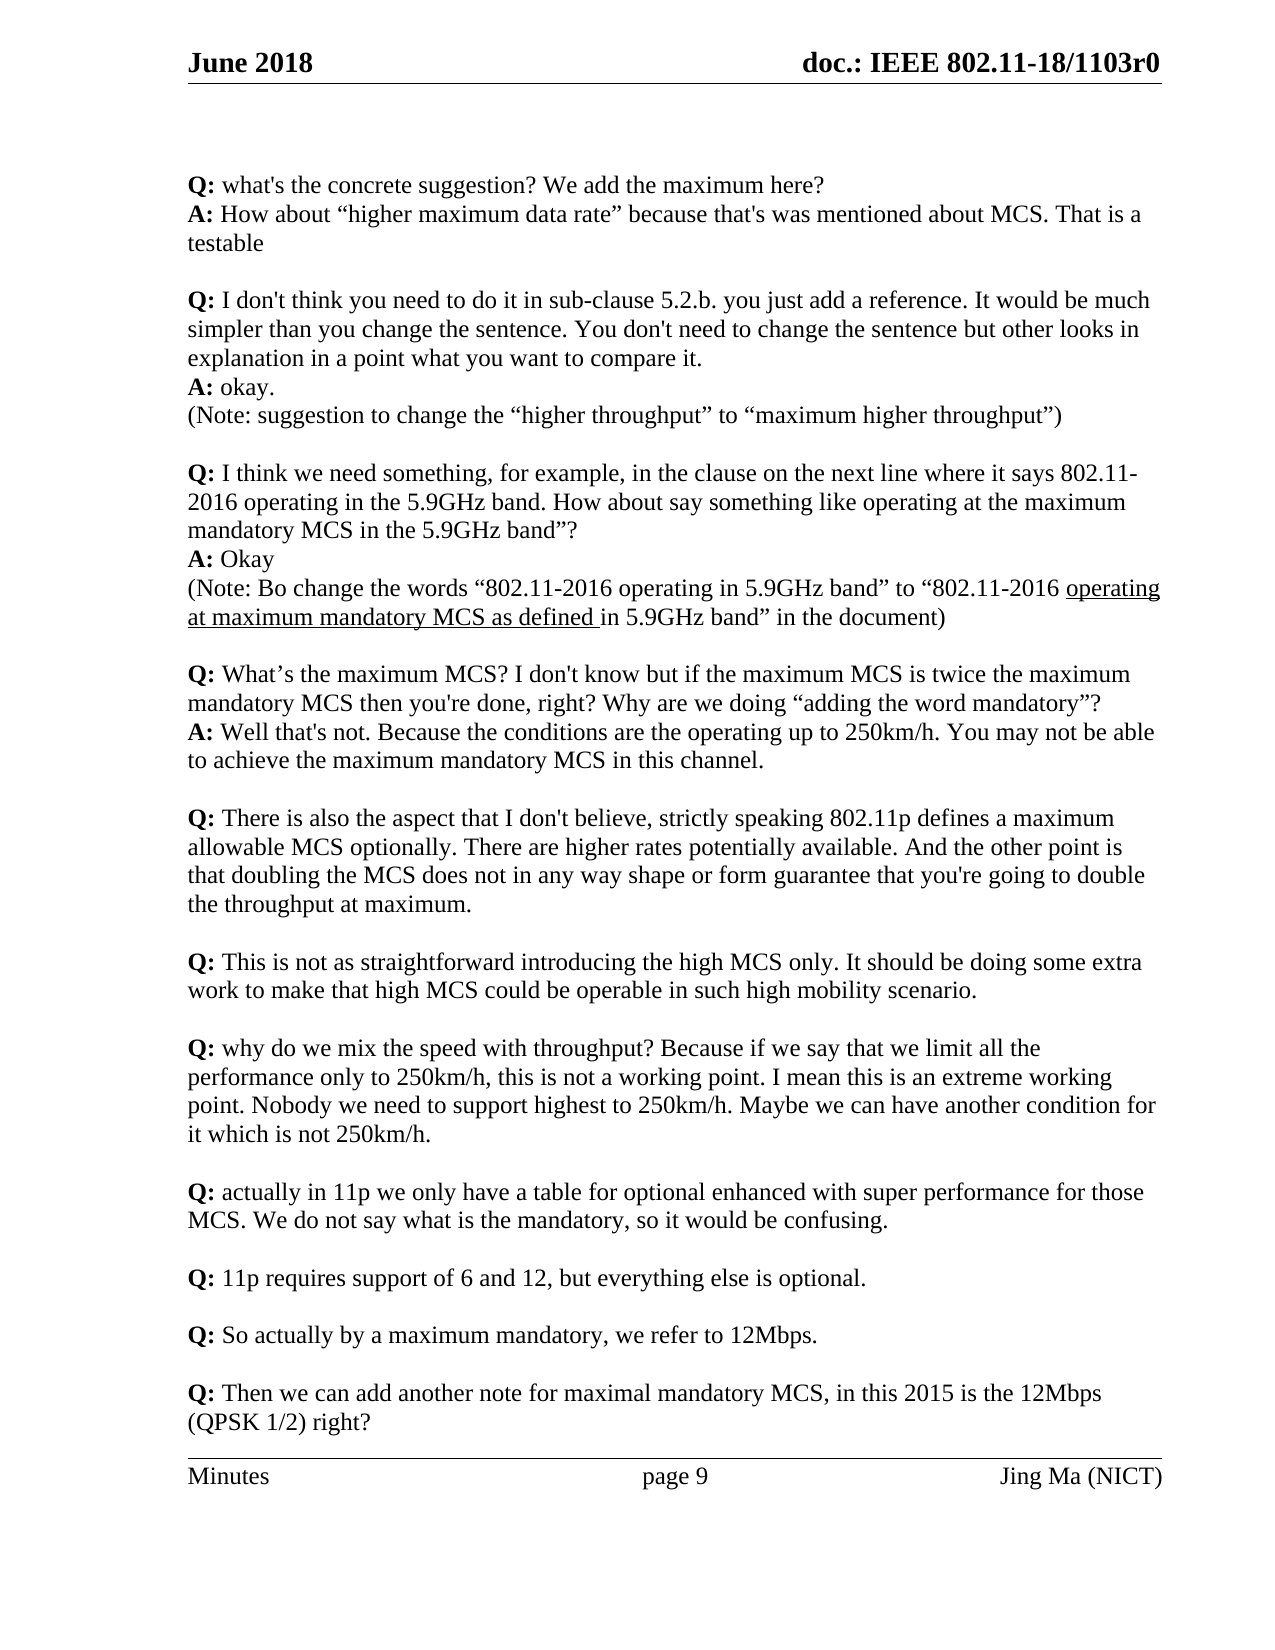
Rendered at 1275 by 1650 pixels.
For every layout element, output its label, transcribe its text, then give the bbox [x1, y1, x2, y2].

text Q: actually in 11p we only have a table for optional enhanced with super performance for those MCS. We do not say what is the mandatory, so it would be confusing. [187, 1177, 1162, 1234]
text A: Okay [187, 544, 1162, 573]
text Q: what's the concrete suggestion? We add the maximum here? [187, 171, 1162, 199]
text (Note: suggestion to change the “higher throughput” to “maximum higher throughput”) [187, 401, 1162, 429]
text Q: So actually by a maximum mandatory, we refer to 12Mbps. [187, 1321, 1162, 1349]
text Q: There is also the aspect that I don't believe, strictly speaking 802.11p defines a maximum allowable MCS optionally. There are higher rates potentially available. And the other point is that doubling the MCS does not in any way shape or form guarantee that you're going to double the throughput at maximum. [187, 803, 1162, 918]
text Q: This is not as straightforward introducing the high MCS only. It should be doing some extra work to make that high MCS could be operable in such high mobility scenario. [187, 947, 1162, 1004]
text Q: I think we need something, for example, in the clause on the next line where it says 802.11-2016 operating in the 5.9GHz band. How about say something like operating at the maximum mandatory MCS in the 5.9GHz band”? [187, 458, 1162, 544]
text Q: Then we can add another note for maximal mandatory MCS, in this 2015 is the 12Mbps (QPSK 1/2) right? [187, 1378, 1162, 1436]
text Q: why do we mix the speed with throughput? Because if we say that we limit all the performance only to 250km/h, this is not a working point. I mean this is an extreme working point. Nobody we need to support highest to 250km/h. Maybe we can have another condition for it which is not 250km/h. [187, 1033, 1162, 1148]
text Q: What’s the maximum MCS? I don't know but if the maximum MCS is twice the maximum mandatory MCS then you're done, right? Why are we doing “adding the word mandatory”? [187, 659, 1162, 717]
text A: How about “higher maximum data rate” because that's was mentioned about MCS. That is a testable [187, 199, 1162, 257]
text (Note: Bo change the words “802.11-2016 operating in 5.9GHz band” to “802.11-2016 operating at maximum mandatory MCS as defined in 5.9GHz band” in the document) [187, 573, 1162, 631]
text A: okay. [187, 372, 1162, 401]
text Q: I don't think you need to do it in sub-clause 5.2.b. you just add a reference. It would be much simpler than you change the sentence. You don't need to change the sentence but other looks in explanation in a point what you want to compare it. [187, 286, 1162, 372]
text Q: 11p requires support of 6 and 12, but everything else is optional. [187, 1263, 1162, 1292]
text A: Well that's not. Because the conditions are the operating up to 250km/h. You may not be able to achieve the maximum mandatory MCS in this channel. [187, 717, 1162, 774]
